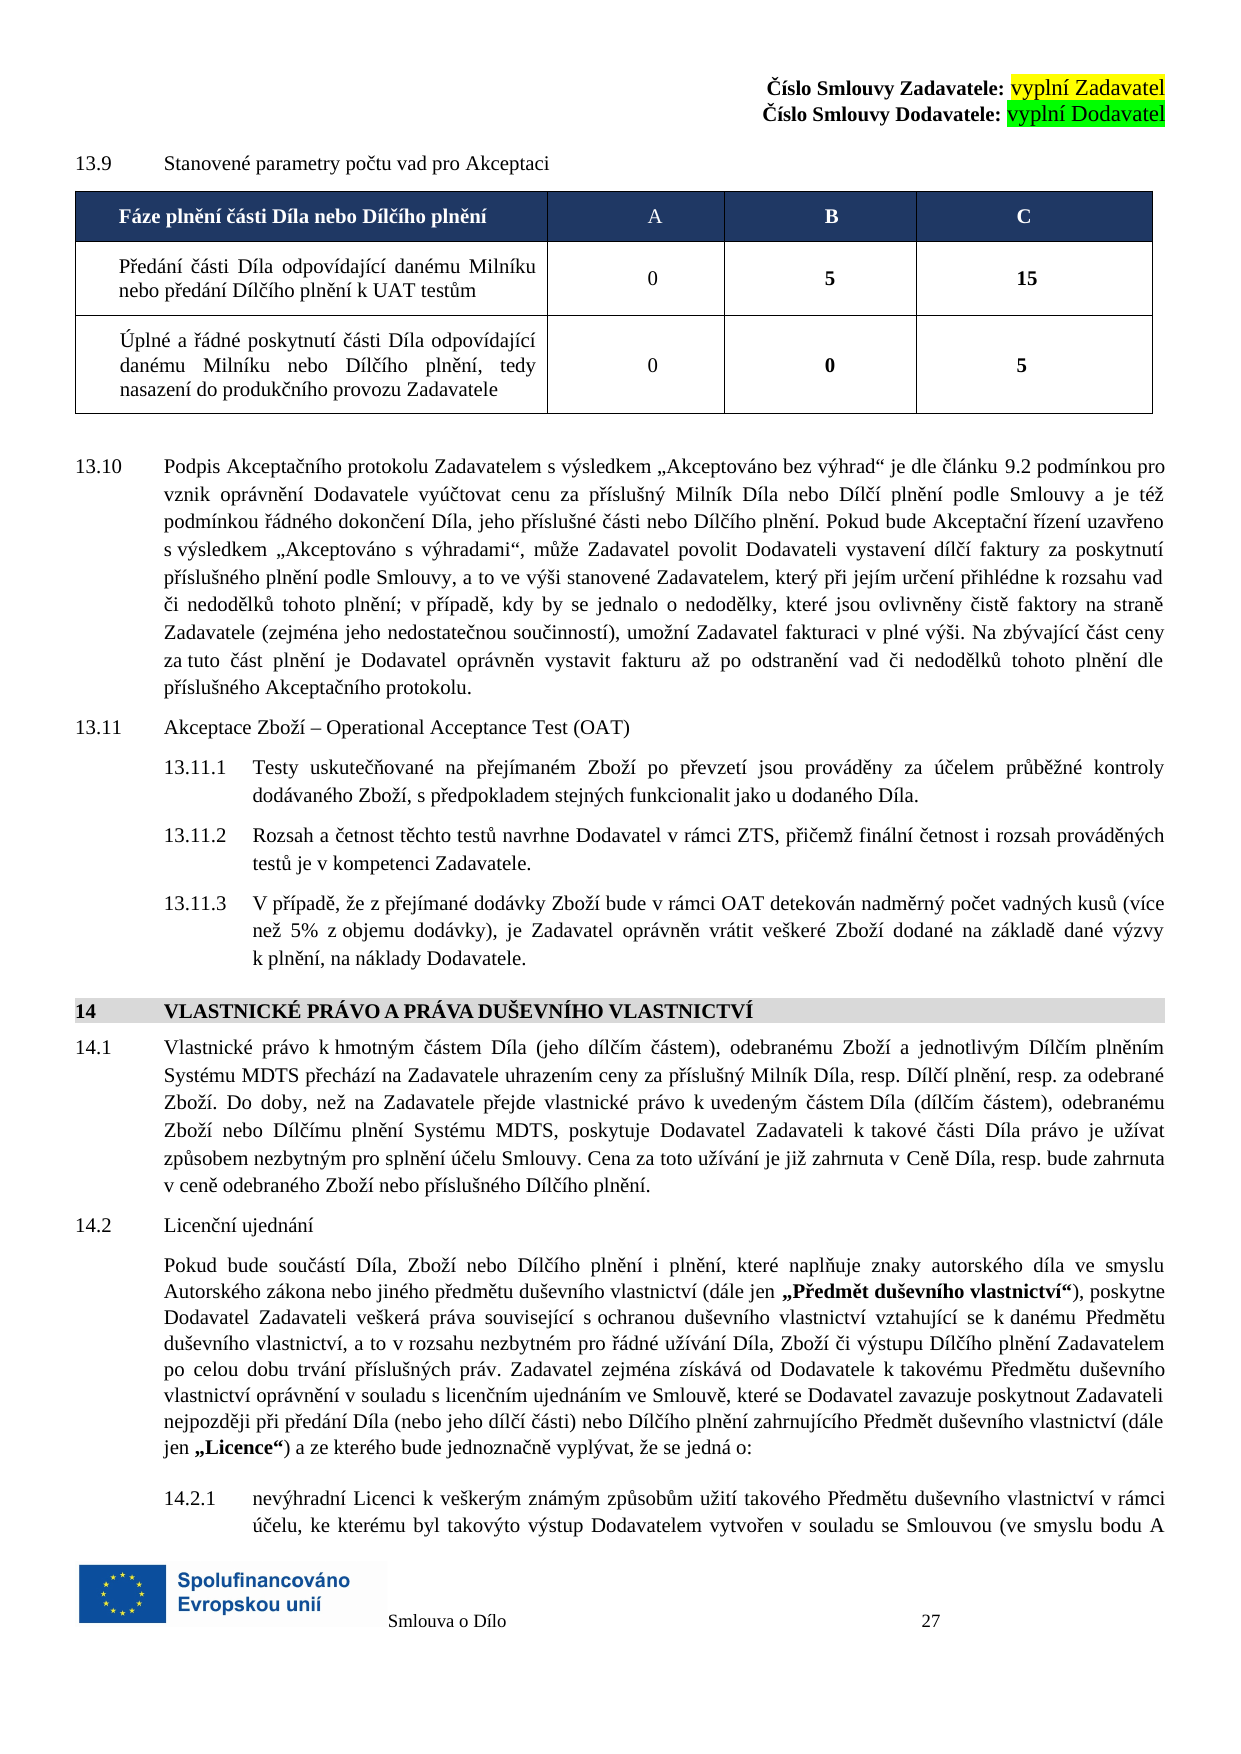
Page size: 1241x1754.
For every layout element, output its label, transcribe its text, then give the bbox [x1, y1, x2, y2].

table_header B [725, 192, 916, 241]
table_cell 5 [917, 316, 1152, 413]
text Podpis Akceptačního protokolu Zadavatelem s výsledkem „Akceptováno bez výhrad“ je dle článku 9.2 podmínkou pro vznik oprávnění Dodavatele vyúčtovat cenu za příslušný Milník Díla nebo Dílčí plnění podle Smlouvy a je též podmínkou řádného dokončení Díla, jeho příslušné části nebo Dílčího plnění. Pokud bude Akceptační řízení uzavřeno s výsledkem „Akceptováno s výhradami“, může Zadavatel povolit Dodavateli vystavení dílčí faktury za poskytnutí příslušného plnění podle Smlouvy, a to ve výši stanovené Zadavatelem, který při jejím určení přihlédne k rozsahu vad či nedodělků tohoto plnění; v případě, kdy by se jednalo o nedodělky, které jsou ovlivněny čistě faktory na straně Zadavatele (zejména jeho nedostatečnou součinností), umožní Zadavatel fakturaci v plné výši. Na zbývající část ceny za tuto část plnění je Dodavatel oprávněn vystavit fakturu až po odstranění vad či nedodělků tohoto plnění dle příslušného Akceptačního protokolu. [75, 454, 1165, 699]
table_cell Předání části Díla odpovídající danému Milníku nebo předání Dílčího plnění k UAT testům [76, 242, 547, 315]
text Licenční ujednání [75, 1213, 1165, 1237]
text Rozsah a četnost těchto testů navrhne Dodavatel v rámci ZTS, přičemž finální četnost i rozsah prováděných testů je v kompetenci Zadavatele. [164, 823, 1165, 875]
text Vlastnické právo k hmotným částem Díla (jeho dílčím částem), odebranému Zboží a jednotlivým Dílčím plněním Systému MDTS přechází na Zadavatele uhrazením ceny za příslušný Milník Díla, resp. Dílčí plnění, resp. za odebrané Zboží. Do doby, než na Zadavatele přejde vlastnické právo k uvedeným částem Díla (dílčím částem), odebranému Zboží nebo Dílčímu plnění Systému MDTS, poskytuje Dodavatel Zadavateli k takové části Díla právo je užívat způsobem nezbytným pro splnění účelu Smlouvy. Cena za toto užívání je již zahrnuta v Ceně Díla, resp. bude zahrnuta v ceně odebraného Zboží nebo příslušného Dílčího plnění. [75, 1035, 1165, 1197]
text Stanovené parametry počtu vad pro Akceptaci [75, 151, 1165, 174]
table_cell 0 [548, 242, 724, 315]
table_header Fáze plnění části Díla nebo Dílčího plnění [76, 192, 547, 241]
subtitle Vlastnické právo a práva duševního vlastnictví [75, 998, 1165, 1023]
table_cell Úplné a řádné poskytnutí části Díla odpovídající danému Milníku nebo Dílčího plnění, tedy nasazení do produkčního provozu Zadavatele [76, 316, 547, 413]
table_cell 5 [725, 242, 916, 315]
text Testy uskutečňované na přejímaném Zboží po převzetí jsou prováděny za účelem průběžné kontroly dodávaného Zboží, s předpokladem stejných funkcionalit jako u dodaného Díla. [164, 755, 1165, 807]
table_cell 0 [548, 316, 724, 413]
table_cell 0 [725, 316, 916, 413]
text Akceptace Zboží – Operational Acceptance Test (OAT) [75, 715, 1165, 739]
table_cell 15 [917, 242, 1152, 315]
table_header A [548, 192, 724, 241]
text Pokud bude součástí Díla, Zboží nebo Dílčího plnění i plnění, které naplňuje znaky autorského díla ve smyslu Autorského zákona nebo jiného předmětu duševního vlastnictví (dále jen „Předmět duševního vlastnictví“), poskytne Dodavatel Zadavateli veškerá práva související s ochranou duševního vlastnictví vztahující se k danému Předmětu duševního vlastnictví, a to v rozsahu nezbytném pro řádné užívání Díla, Zboží či výstupu Dílčího plnění Zadavatelem po celou dobu trvání příslušných práv. Zadavatel zejména získává od Dodavatele k takovému Předmětu duševního vlastnictví oprávnění v souladu s licenčním ujednáním ve Smlouvě, které se Dodavatel zavazuje poskytnout Zadavateli nejpozději při předání Díla (nebo jeho dílčí části) nebo Dílčího plnění zahrnujícího Předmět duševního vlastnictví (dále jen „Licence“) a ze kterého bude jednoznačně vyplývat, že se jedná o: [164, 1253, 1165, 1459]
picture [75, 1561, 388, 1627]
table_header C [917, 192, 1152, 241]
text V případě, že z přejímané dodávky Zboží bude v rámci OAT detekován nadměrný počet vadných kusů (více než 5% z objemu dodávky), je Zadavatel oprávněn vrátit veškeré Zboží dodané na základě dané výzvy k plnění, na náklady Dodavatele. [164, 891, 1165, 970]
